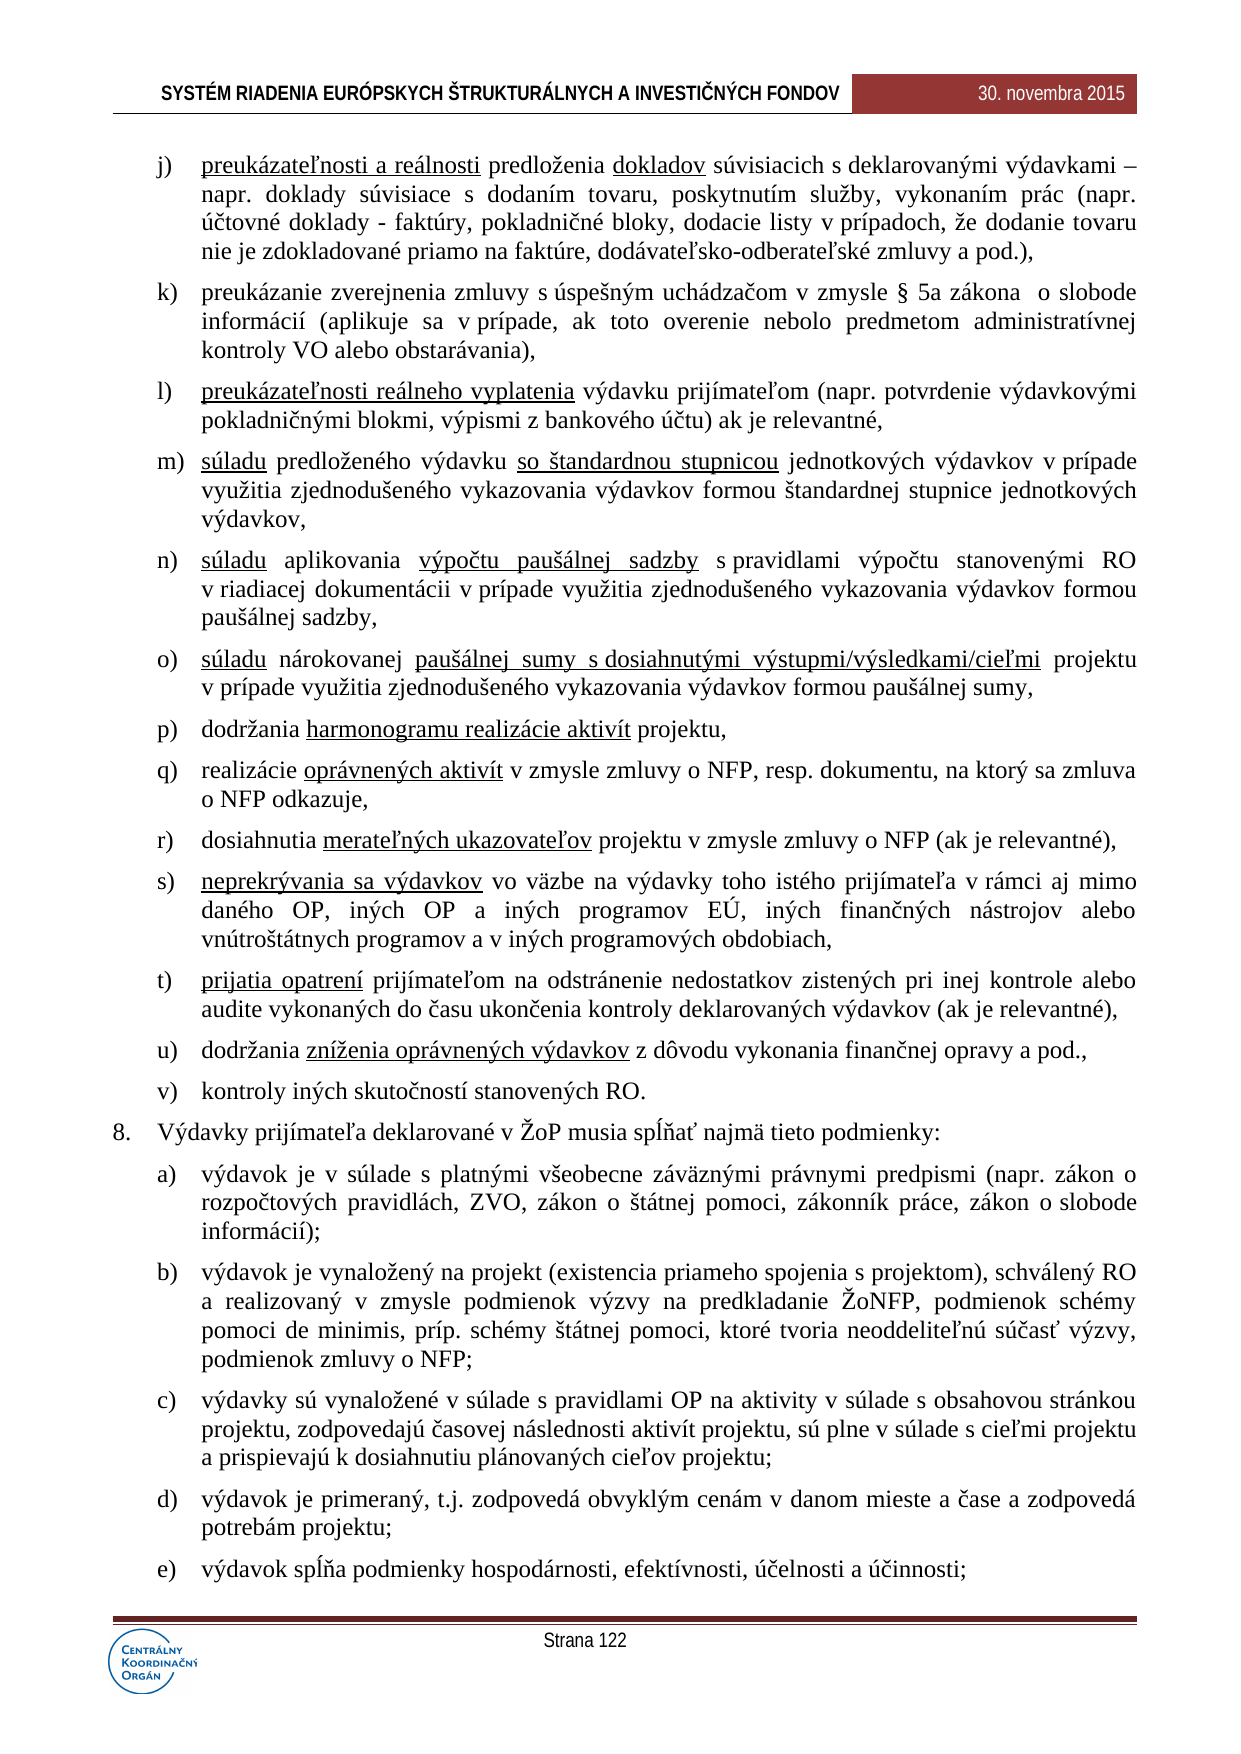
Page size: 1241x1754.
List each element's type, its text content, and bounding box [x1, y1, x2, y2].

list výdavky sú vynaložené v súlade s pravidlami OP na aktivity v súlade s obsahovou stránkou projektu, zodpovedajú časovej následnosti aktivít projektu, sú plne v súlade s cieľmi projektu a prispievajú k dosiahnutiu plánovaných cieľov projektu; [157, 1385, 1137, 1471]
list výdavok je vynaložený na projekt (existencia priameho spojenia s projektom), schválený RO a realizovaný v zmysle podmienok výzvy na predkladanie ŽoNFP, podmienok schémy pomoci de minimis, príp. schémy štátnej pomoci, ktoré tvoria neoddeliteľnú súčasť výzvy, podmienok zmluvy o NFP; [157, 1257, 1137, 1372]
list dosiahnutia merateľných ukazovateľov projektu v zmysle zmluvy o NFP (ak je relevantné), [157, 825, 1137, 854]
list preukázanie zverejnenia zmluvy s úspešným uchádzačom v zmysle § 5a zákona o slobode informácií (aplikuje sa v prípade, ak toto overenie nebolo predmetom administratívnej kontroly VO alebo obstarávania), [157, 277, 1137, 364]
list súladu predloženého výdavku so štandardnou stupnicou jednotkových výdavkov v prípade využitia zjednodušeného vykazovania výdavkov formou štandardnej stupnice jednotkových výdavkov, [157, 446, 1137, 532]
list realizácie oprávnených aktivít v zmysle zmluvy o NFP, resp. dokumentu, na ktorý sa zmluva o NFP odkazuje, [157, 755, 1137, 812]
list výdavok je v súlade s platnými všeobecne záväznými právnymi predpismi (napr. zákon o rozpočtových pravidlách, ZVO, zákon o štátnej pomoci, zákonník práce, zákon o slobode informácií); [157, 1159, 1137, 1245]
list preukázateľnosti reálneho vyplatenia výdavku prijímateľom (napr. potvrdenie výdavkovými pokladničnými blokmi, výpismi z bankového účtu) ak je relevantné, [157, 376, 1137, 434]
list prijatia opatrení prijímateľom na odstránenie nedostatkov zistených pri inej kontrole alebo audite vykonaných do času ukončenia kontroly deklarovaných výdavkov (ak je relevantné), [157, 965, 1137, 1022]
list súladu nárokovanej paušálnej sumy s dosiahnutými výstupmi/výsledkami/cieľmi projektu v prípade využitia zjednodušeného vykazovania výdavkov formou paušálnej sumy, [157, 644, 1137, 701]
list výdavok spĺňa podmienky hospodárnosti, efektívnosti, účelnosti a účinnosti; [157, 1554, 1137, 1582]
list preukázateľnosti a reálnosti predloženia dokladov súvisiacich s deklarovanými výdavkami – napr. doklady súvisiace s dodaním tovaru, poskytnutím služby, vykonaním prác (napr. účtovné doklady - faktúry, pokladničné bloky, dodacie listy v prípadoch, že dodanie tovaru nie je zdokladované priamo na faktúre, dodávateľsko-odberateľské zmluvy a pod.), [157, 150, 1137, 265]
picture [106, 1627, 198, 1693]
list dodržania harmonogramu realizácie aktivít projektu, [157, 714, 1137, 742]
list výdavok je primeraný, t.j. zodpovedá obvyklým cenám v danom mieste a čase a zodpovedá potrebám projektu; [157, 1484, 1137, 1541]
list dodržania zníženia oprávnených výdavkov z dôvodu vykonania finančnej opravy a pod., [157, 1035, 1137, 1064]
list kontroly iných skutočností stanovených RO. [157, 1076, 1137, 1105]
list neprekrývania sa výdavkov vo väzbe na výdavky toho istého prijímateľa v rámci aj mimo daného OP, iných OP a iných programov EÚ, iných finančných nástrojov alebo vnútroštátnych programov a v iných programových obdobiach, [157, 866, 1137, 952]
list Výdavky prijímateľa deklarované v ŽoP musia spĺňať najmä tieto podmienky: [112, 1117, 1137, 1146]
list súladu aplikovania výpočtu paušálnej sadzby s pravidlami výpočtu stanovenými RO v riadiacej dokumentácii v prípade využitia zjednodušeného vykazovania výdavkov formou paušálnej sadzby, [157, 545, 1137, 631]
